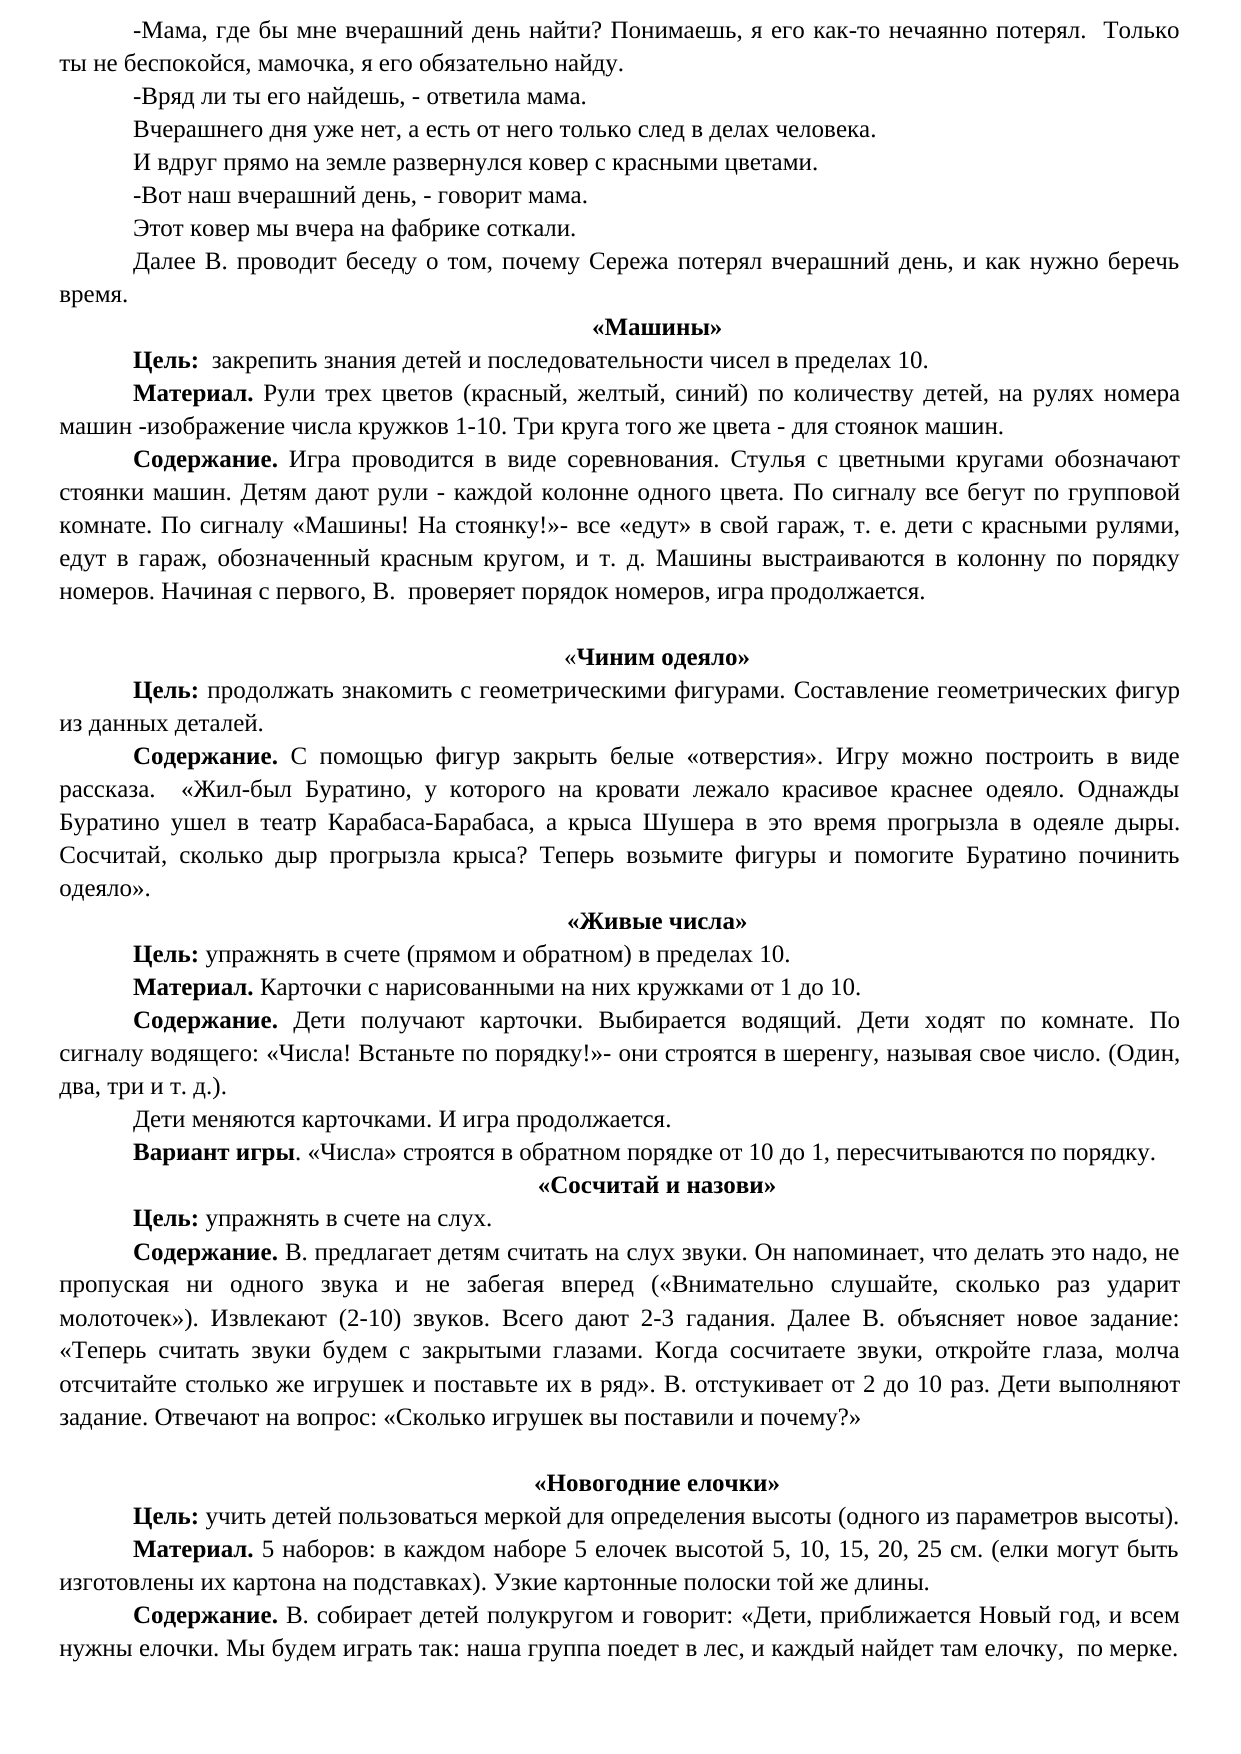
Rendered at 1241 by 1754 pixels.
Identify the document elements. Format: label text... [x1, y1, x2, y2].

text Этот ковер мы вчера на фабрике соткали. [59, 213, 1181, 242]
text Содержание. Дети получают карточки. Выбирается водящий. Дети ходят по комнате. По сигналу водящего: «Числа! Встаньте по порядку!»- они строятся в шеренгу, называя свое число. (Один, два, три и т. д.). [59, 1005, 1181, 1100]
text Цель: упражнять в счете (прямом и обратном) в пределах 10. [59, 939, 1181, 968]
text Вариант игры. «Числа» строятся в обратном порядке от 10 до 1, пересчитываются по порядку. [59, 1137, 1181, 1166]
text «Новогодние елочки» [59, 1468, 1181, 1496]
text -Вот наш вчерашний день, - говорит мама. [59, 180, 1181, 209]
text Дети меняются карточками. И игра продолжается. [59, 1104, 1181, 1133]
text «Чиним одеяло» [59, 642, 1181, 671]
text «Живые числа» [59, 906, 1181, 935]
text Вчерашнего дня уже нет, а есть от него только след в делах человека. [59, 114, 1181, 143]
text -Вряд ли ты его найдешь, - ответила мама. [59, 81, 1181, 109]
text «Сосчитай и назови» [59, 1171, 1181, 1199]
text -Мама, где бы мне вчерашний день найти? Понимаешь, я его как-то нечаянно потерял. Только ты не беспокойся, мамочка, я его обязательно найду. [59, 15, 1181, 77]
text «Машины» [59, 312, 1181, 341]
text Цель: учить детей пользоваться меркой для определения высоты (одного из параметров высоты). [59, 1501, 1181, 1529]
text Содержание. В. предлагает детям считать на слух звуки. Он напоминает, что делать это надо, не пропуская ни одного звука и не забегая вперед («Внимательно слушайте, сколько раз ударит молоточек»). Извлекают (2-10) звуков. Всего дают 2-3 гадания. Далее В. объясняет новое задание: «Теперь считать звуки будем с закрытыми глазами. Когда сосчитаете звуки, откройте глаза, молча отсчитайте столько же игрушек и поставьте их в ряд». В. отстукивает от 2 до 10 раз. Дети выполняют задание. Отвечают на вопрос: «Сколько игрушек вы поставили и почему?» [59, 1237, 1181, 1430]
text Материал. Рули трех цветов (красный, желтый, синий) по количеству детей, на рулях номера машин -изображение числа кружков 1-10. Три круга того же цвета - для стоянок машин. [59, 378, 1181, 440]
text Цель: упражнять в счете на слух. [59, 1203, 1181, 1232]
text Содержание. С помощью фигур закрыть белые «отверстия». Игру можно построить в виде рассказа. «Жил-был Буратино, у которого на кровати лежало красивое краснее одеяло. Однажды Буратино ушел в театр Карабаса-Барабаса, а крыса Шушера в это время прогрызла в одеяле дыры. Сосчитай, сколько дыр прогрызла крыса? Теперь возьмите фигуры и помогите Буратино починить одеяло». [59, 741, 1181, 902]
text Цель: закрепить знания детей и последовательности чисел в пределах 10. [59, 345, 1181, 374]
text Цель: продолжать знакомить с геометрическими фигурами. Составление геометрических фигур из данных деталей. [59, 675, 1181, 737]
text Материал. 5 наборов: в каждом наборе 5 елочек высотой 5, 10, 15, 20, 25 см. (елки могут быть изготовлены их картона на подставках). Узкие картонные полоски той же длины. [59, 1534, 1181, 1596]
text И вдруг прямо на земле развернулся ковер с красными цветами. [59, 147, 1181, 176]
text Содержание. Игра проводится в виде соревнования. Стулья с цветными кругами обозначают стоянки машин. Детям дают рули - каждой колонне одного цвета. По сигналу все бегут по групповой комнате. По сигналу «Машины! На стоянку!»- все «едут» в свой гараж, т. е. дети с красными рулями, едут в гараж, обозначенный красным кругом, и т. д. Машины выстраиваются в колонну по порядку номеров. Начиная с первого, В. проверяет порядок номеров, игра продолжается. [59, 444, 1181, 605]
text Далее В. проводит беседу о том, почему Сережа потерял вчерашний день, и как нужно беречь время. [59, 246, 1181, 308]
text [59, 1600, 1181, 1662]
text Материал. Карточки с нарисованными на них кружками от 1 до 10. [59, 972, 1181, 1001]
